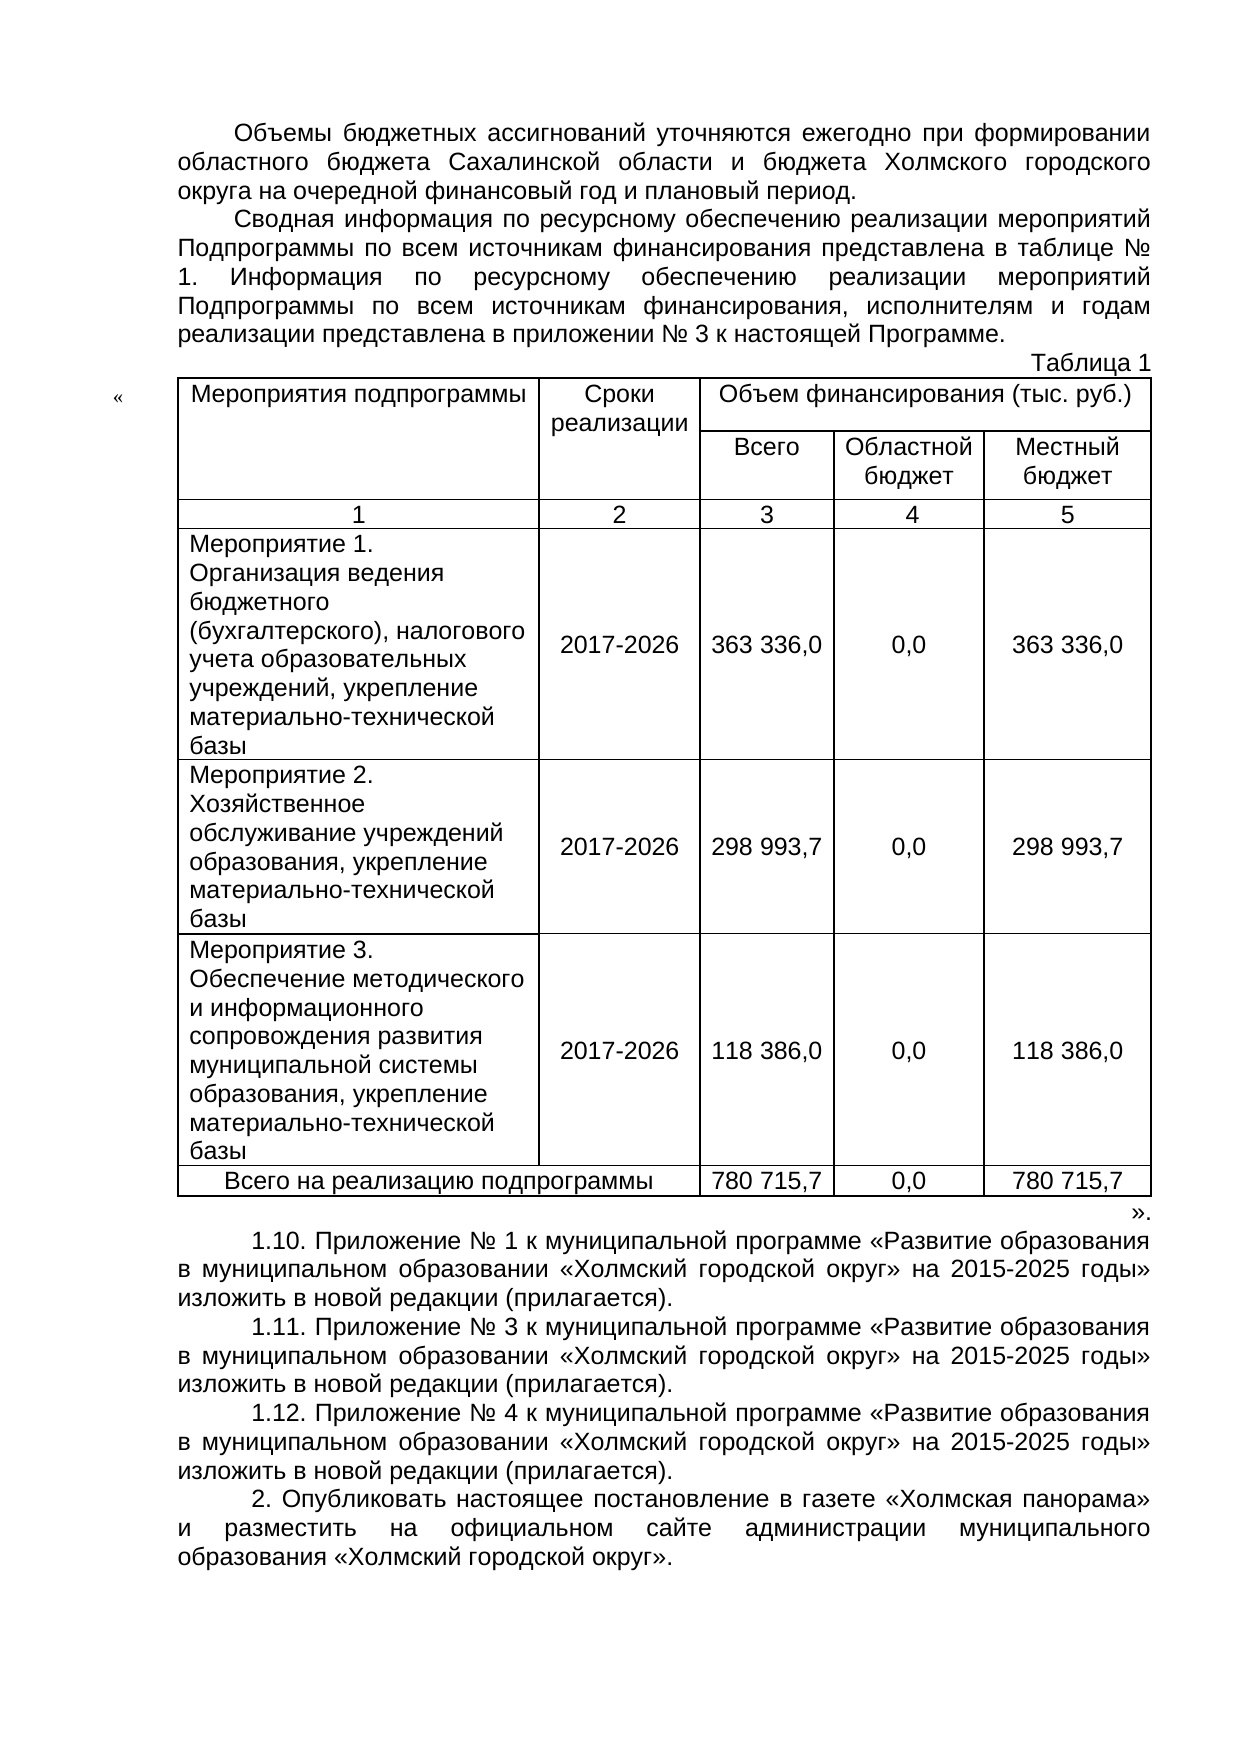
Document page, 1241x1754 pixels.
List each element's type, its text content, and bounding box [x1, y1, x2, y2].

table_header Мероприятия подпрограммы [179, 379, 538, 498]
table_cell 2017-2026 [540, 760, 699, 933]
table_cell Мероприятие 3. Обеспечение методического и информационного сопровождения развития муниципальной системы образования, укрепление материально-технической базы [179, 935, 538, 1165]
table_cell 298 993,7 [701, 760, 833, 933]
table_cell Местный бюджет [985, 432, 1150, 498]
table_cell Мероприятие 2. Хозяйственное обслуживание учреждений образования, укрепление материально-технической базы [179, 760, 538, 933]
table_header Объем финансирования (тыс. руб.) [701, 379, 1150, 430]
table_cell 0,0 [835, 1166, 983, 1195]
table_cell 3 [701, 500, 833, 528]
table_cell 780 715,7 [701, 1166, 833, 1195]
text Сводная информация по ресурсному обеспечению реализации мероприятий Подпрограммы по всем источникам финансирования представлена в таблице № 1. Информация по ресурсному обеспечению реализации мероприятий Подпрограммы по всем источникам финансирования, исполнителям и годам реализации представлена в приложении № 3 к настоящей Программе. [177, 204, 1152, 348]
table_cell 298 993,7 [985, 760, 1150, 933]
table_cell Мероприятие 1. Организация ведения бюджетного (бухгалтерского), налогового учета образовательных учреждений, укрепление материально-технической базы [179, 529, 538, 759]
table_cell 2 [540, 500, 699, 528]
text 2. Опубликовать настоящее постановление в газете «Холмская панорама» и разместить на официальном сайте администрации муниципального образования «Холмский городской округ». [177, 1484, 1152, 1571]
table_cell 2017-2026 [540, 529, 699, 759]
table_cell 1 [179, 500, 538, 528]
table_cell 0,0 [835, 760, 983, 933]
table_cell 363 336,0 [985, 529, 1150, 759]
table_cell Всего [701, 432, 833, 498]
table_cell 0,0 [835, 934, 983, 1165]
table_cell 118 386,0 [701, 934, 833, 1165]
text Объемы бюджетных ассигнований уточняются ежегодно при формировании областного бюджета Сахалинской области и бюджета Холмского городского округа на очередной финансовый год и плановый период. [177, 118, 1152, 204]
text 1.10. Приложение № 1 к муниципальной программе «Развитие образования в муниципальном образовании «Холмский городской округ» на 2015-2025 годы» изложить в новой редакции (прилагается). [177, 1226, 1152, 1312]
table_cell 4 [835, 500, 983, 528]
table_cell 780 715,7 [985, 1166, 1150, 1195]
table_cell Всего на реализацию подпрограммы [179, 1166, 699, 1195]
text 1.12. Приложение № 4 к муниципальной программе «Развитие образования в муниципальном образовании «Холмский городской округ» на 2015-2025 годы» изложить в новой редакции (прилагается). [177, 1398, 1152, 1484]
table_cell 363 336,0 [701, 529, 833, 759]
table_cell 5 [985, 500, 1150, 528]
table_header Сроки реализации [540, 379, 699, 498]
text ». [177, 1197, 1152, 1226]
table_cell Областной бюджет [835, 432, 983, 498]
text Таблица 1 [177, 348, 1152, 377]
text 1.11. Приложение № 3 к муниципальной программе «Развитие образования в муниципальном образовании «Холмский городской округ» на 2015-2025 годы» изложить в новой редакции (прилагается). [177, 1312, 1152, 1398]
table_cell 0,0 [835, 529, 983, 759]
table_cell 118 386,0 [985, 934, 1150, 1165]
table_cell 2017-2026 [540, 934, 699, 1165]
